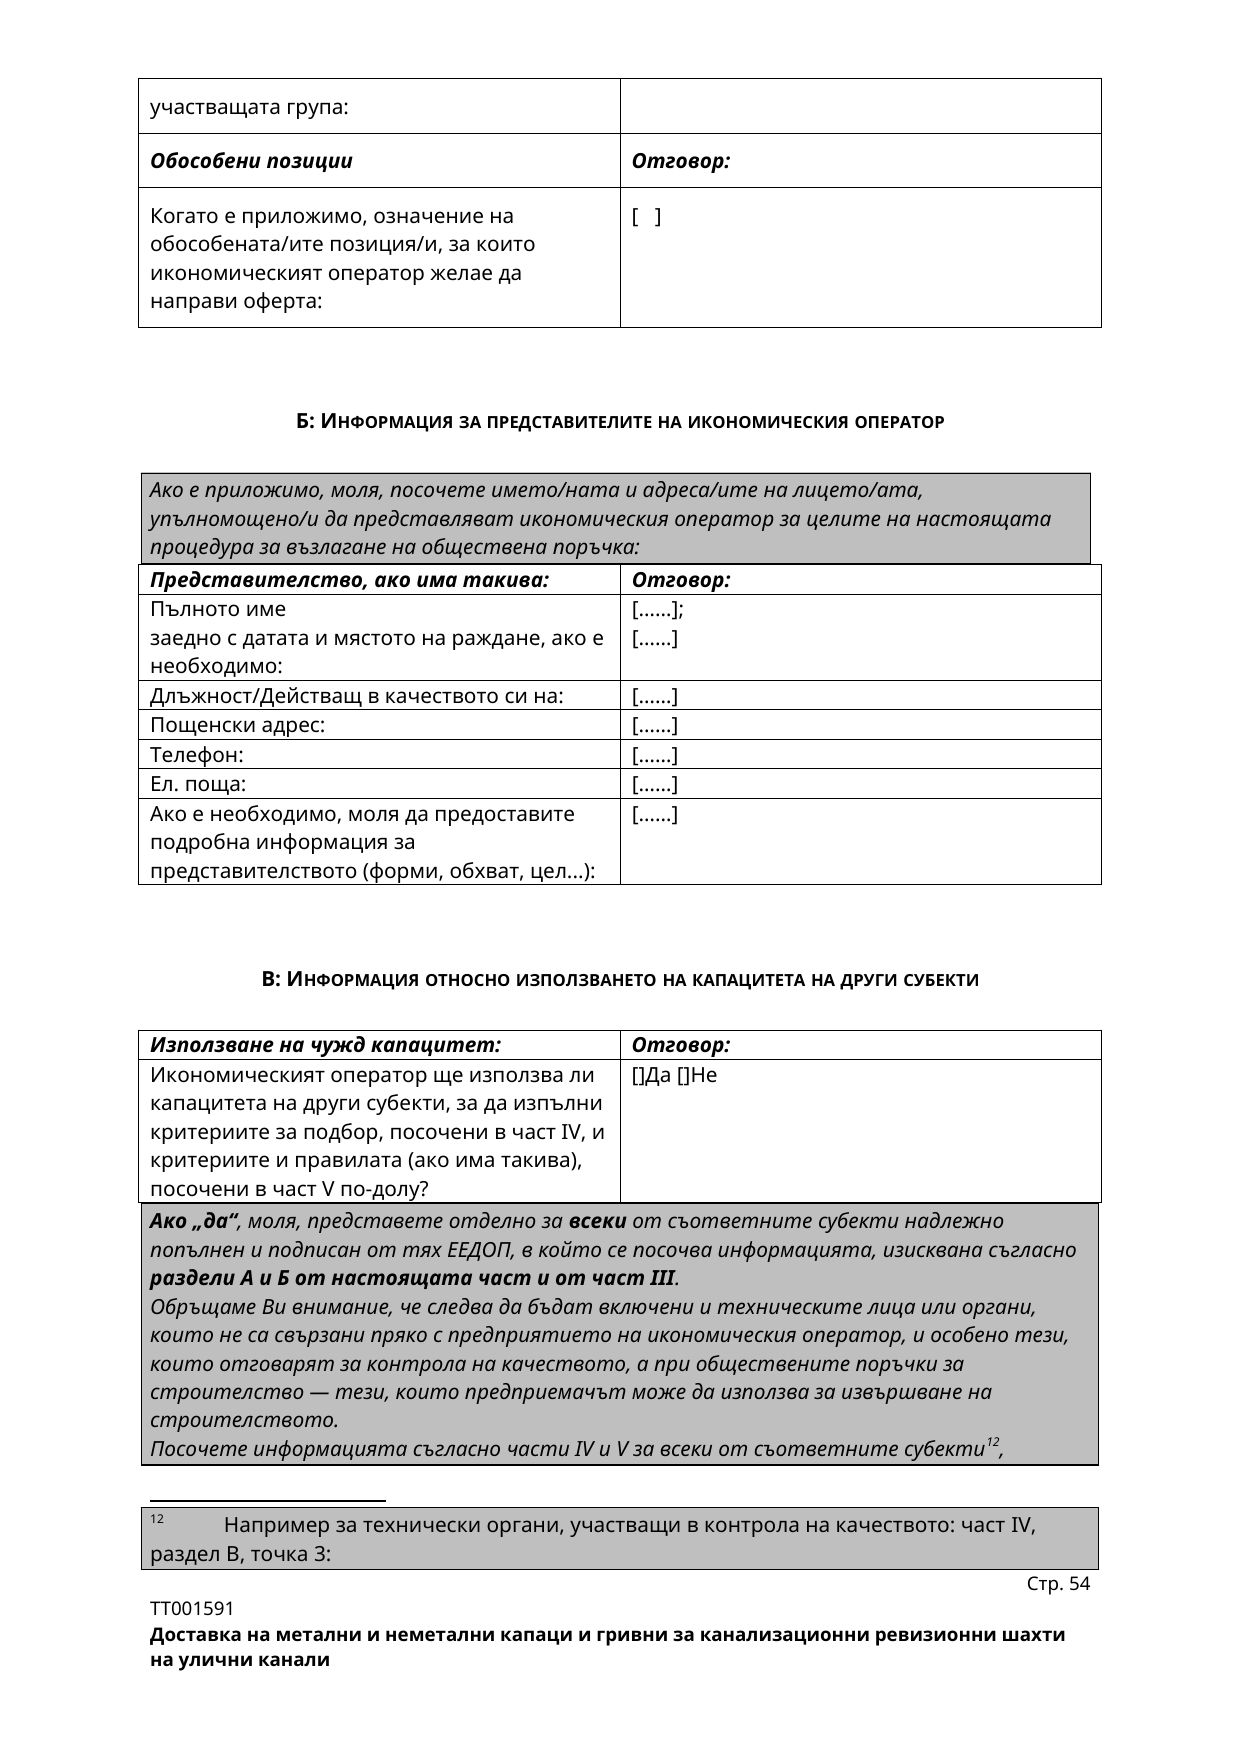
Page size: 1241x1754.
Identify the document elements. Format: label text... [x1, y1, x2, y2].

table_cell Ел. поща: [139, 769, 620, 798]
table_cell Когато е приложимо, означение на обособената/ите позиция/и, за които икономическият оператор желае да направи оферта: [139, 188, 620, 327]
table_cell Длъжност/Действащ в качеството си на: [139, 681, 620, 709]
table_cell [……] [621, 681, 1101, 709]
table_cell [……] [621, 740, 1101, 768]
table_cell Пощенски адрес: [139, 710, 620, 739]
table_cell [621, 79, 1101, 133]
table_header Отговор: [621, 565, 1101, 593]
table_cell [……] [621, 799, 1101, 884]
table_cell Обособени позиции [139, 134, 620, 187]
table_header Отговор: [621, 1031, 1101, 1059]
table_cell Ако е необходимо, моля да предоставите подробна информация за представителството (форми, обхват, цел...): [139, 799, 620, 884]
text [142, 1204, 1098, 1464]
table_cell [……]; [……] [621, 595, 1101, 680]
title Б: Информация за представителите на икономическия оператор [150, 407, 1090, 435]
table_cell [……] [621, 710, 1101, 739]
title В: Информация относно използването на капацитета на други субекти [150, 964, 1090, 992]
table_cell Пълното име заедно с датата и мястото на раждане, ако е необходимо: [139, 595, 620, 680]
table_cell [……] [621, 769, 1101, 798]
text Ако е приложимо, моля, посочете името/ната и адреса/ите на лицето/ата, упълномощено/и да представляват икономическия оператор за целите на настоящата процедура за възлагане на обществена поръчка: [142, 474, 1090, 563]
table_header Представителство, ако има такива: [139, 565, 620, 593]
table_cell Телефон: [139, 740, 620, 768]
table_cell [139, 79, 620, 133]
table_cell Икономическият оператор ще използва ли капацитета на други субекти, за да изпълни критериите за подбор, посочени в част IV, и критериите и правилата (ако има такива), посочени в част V по-долу? [139, 1060, 620, 1202]
table_header Използване на чужд капацитет: [139, 1031, 620, 1059]
table_cell [ ] [621, 188, 1101, 327]
table_cell Отговор: [621, 134, 1101, 187]
table_cell []Да []Не [621, 1060, 1101, 1202]
